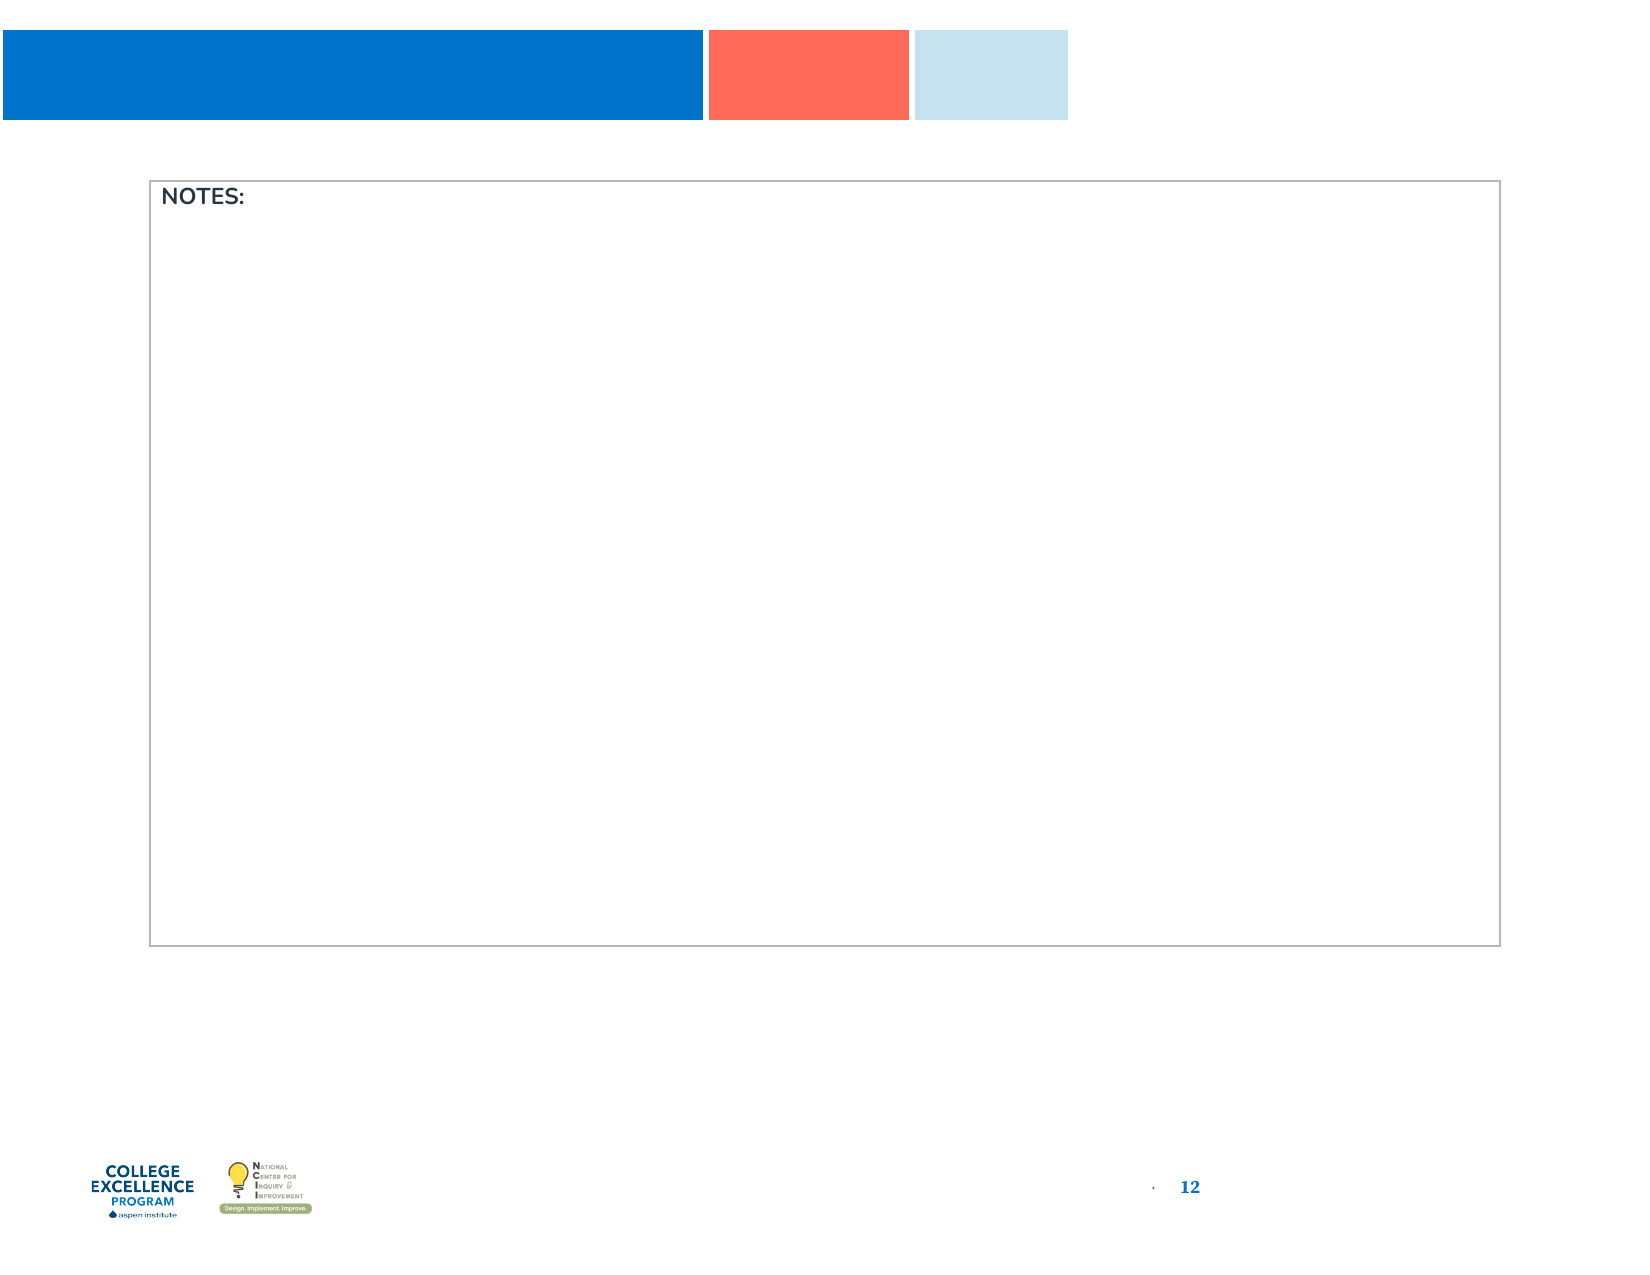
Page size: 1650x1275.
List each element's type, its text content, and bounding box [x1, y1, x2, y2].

picture [217, 1159, 314, 1216]
table_header NOTES: [151, 182, 1499, 945]
picture [91, 1165, 194, 1220]
